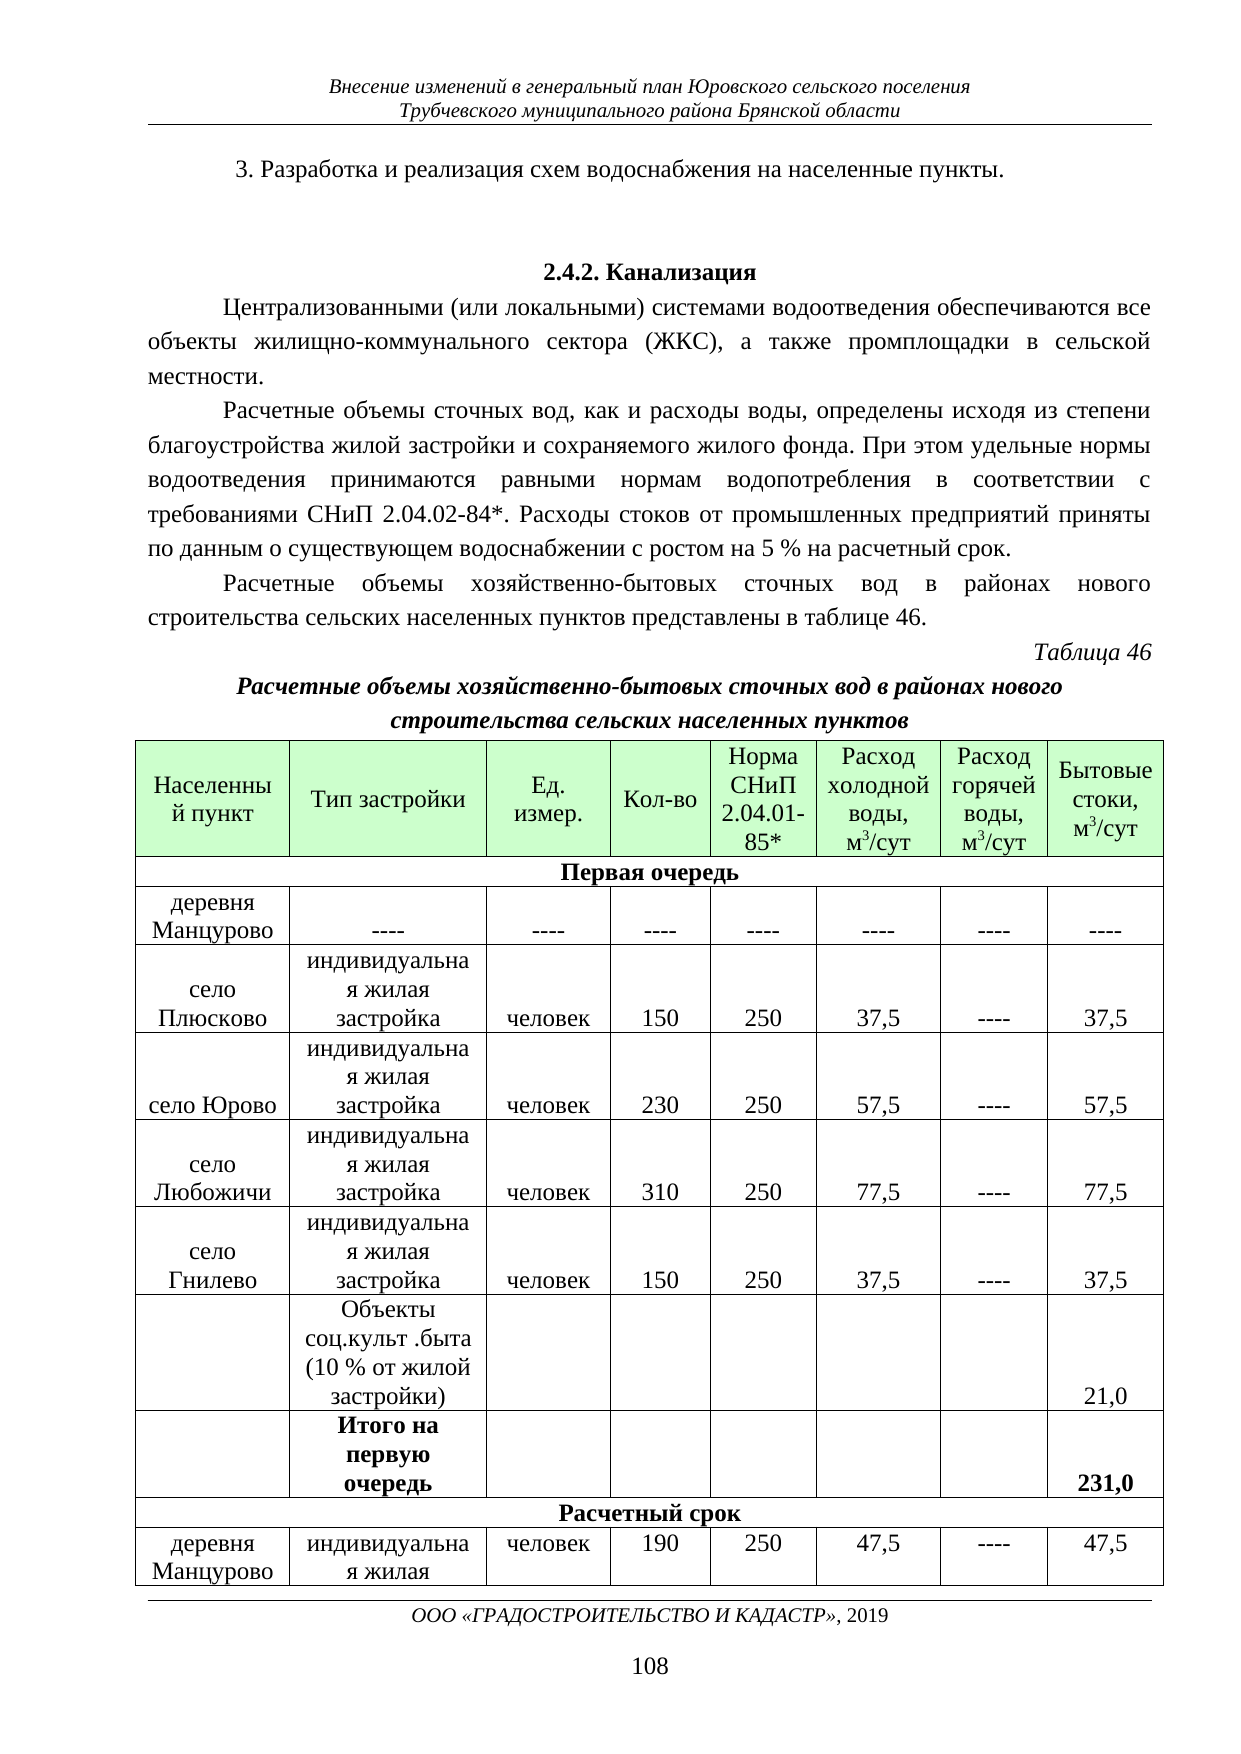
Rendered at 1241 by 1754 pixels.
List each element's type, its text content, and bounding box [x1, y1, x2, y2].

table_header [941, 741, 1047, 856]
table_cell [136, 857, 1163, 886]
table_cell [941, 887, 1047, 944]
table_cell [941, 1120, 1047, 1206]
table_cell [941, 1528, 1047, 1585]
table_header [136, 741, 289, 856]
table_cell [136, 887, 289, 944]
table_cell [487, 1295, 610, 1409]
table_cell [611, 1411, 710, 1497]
text Таблица 46 [148, 637, 1152, 665]
text Расчетные объемы сточных вод, как и расходы воды, определены исходя из степени благоустройства жилой застройки и сохраняемого жилого фонда. При этом удельные нормы водоотведения принимаются равными нормам водопотребления в соответствии с требованиями СНиП 2.04.02-84*. Расходы стоков от промышленных предприятий приняты по данным о существующем водоснабжении с ростом на 5 % на расчетный срок. [148, 395, 1152, 562]
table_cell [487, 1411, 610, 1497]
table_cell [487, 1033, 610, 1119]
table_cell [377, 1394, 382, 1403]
text 3. Разработка и реализация схем водоснабжения на населенные пункты. [148, 154, 1152, 183]
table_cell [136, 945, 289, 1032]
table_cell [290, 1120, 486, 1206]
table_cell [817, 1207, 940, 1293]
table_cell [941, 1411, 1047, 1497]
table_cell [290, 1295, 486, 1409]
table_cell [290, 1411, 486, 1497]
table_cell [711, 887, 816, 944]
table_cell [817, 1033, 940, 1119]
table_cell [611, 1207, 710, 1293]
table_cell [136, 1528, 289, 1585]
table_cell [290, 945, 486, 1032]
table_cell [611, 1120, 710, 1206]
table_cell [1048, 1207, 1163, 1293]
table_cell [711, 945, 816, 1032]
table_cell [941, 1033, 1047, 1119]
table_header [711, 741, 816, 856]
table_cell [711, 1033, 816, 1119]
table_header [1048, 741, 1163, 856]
text Централизованными (или локальными) системами водоотведения обеспечиваются все объекты жилищно-коммунального сектора (ЖКС), а также промплощадки в сельской местности. [148, 292, 1152, 389]
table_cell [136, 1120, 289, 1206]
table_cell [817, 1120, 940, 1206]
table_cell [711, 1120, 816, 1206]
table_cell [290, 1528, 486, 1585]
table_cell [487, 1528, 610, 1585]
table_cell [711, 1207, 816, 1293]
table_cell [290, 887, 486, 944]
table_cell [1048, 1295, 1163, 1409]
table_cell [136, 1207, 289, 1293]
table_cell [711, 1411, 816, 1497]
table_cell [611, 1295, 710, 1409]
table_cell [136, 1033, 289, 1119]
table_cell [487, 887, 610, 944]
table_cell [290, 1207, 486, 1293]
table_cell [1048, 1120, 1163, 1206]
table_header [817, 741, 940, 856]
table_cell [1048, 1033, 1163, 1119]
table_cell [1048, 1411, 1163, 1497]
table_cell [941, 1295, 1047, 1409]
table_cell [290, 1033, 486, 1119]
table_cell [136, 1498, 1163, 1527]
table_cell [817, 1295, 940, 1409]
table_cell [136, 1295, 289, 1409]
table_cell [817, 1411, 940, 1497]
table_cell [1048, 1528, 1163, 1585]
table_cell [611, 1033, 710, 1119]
text Расчетные объемы хозяйственно-бытовых сточных вод в районах нового строительства сельских населенных пунктов представлены в таблице 46. [148, 568, 1152, 631]
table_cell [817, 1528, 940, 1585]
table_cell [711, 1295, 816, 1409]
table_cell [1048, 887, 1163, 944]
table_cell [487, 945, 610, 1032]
text Расчетные объемы хозяйственно-бытовых сточных вод в районах нового строительства сельских населенных пунктов [148, 671, 1152, 734]
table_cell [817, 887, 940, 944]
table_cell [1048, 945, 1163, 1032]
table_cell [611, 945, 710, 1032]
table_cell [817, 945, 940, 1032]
text 2.4.2. Канализация [148, 257, 1152, 286]
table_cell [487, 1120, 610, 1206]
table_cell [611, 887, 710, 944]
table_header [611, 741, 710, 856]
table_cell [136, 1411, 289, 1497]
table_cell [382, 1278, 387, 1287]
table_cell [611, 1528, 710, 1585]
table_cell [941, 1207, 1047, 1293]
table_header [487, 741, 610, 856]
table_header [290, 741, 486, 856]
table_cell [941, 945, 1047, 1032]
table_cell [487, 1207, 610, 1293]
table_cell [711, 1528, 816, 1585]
